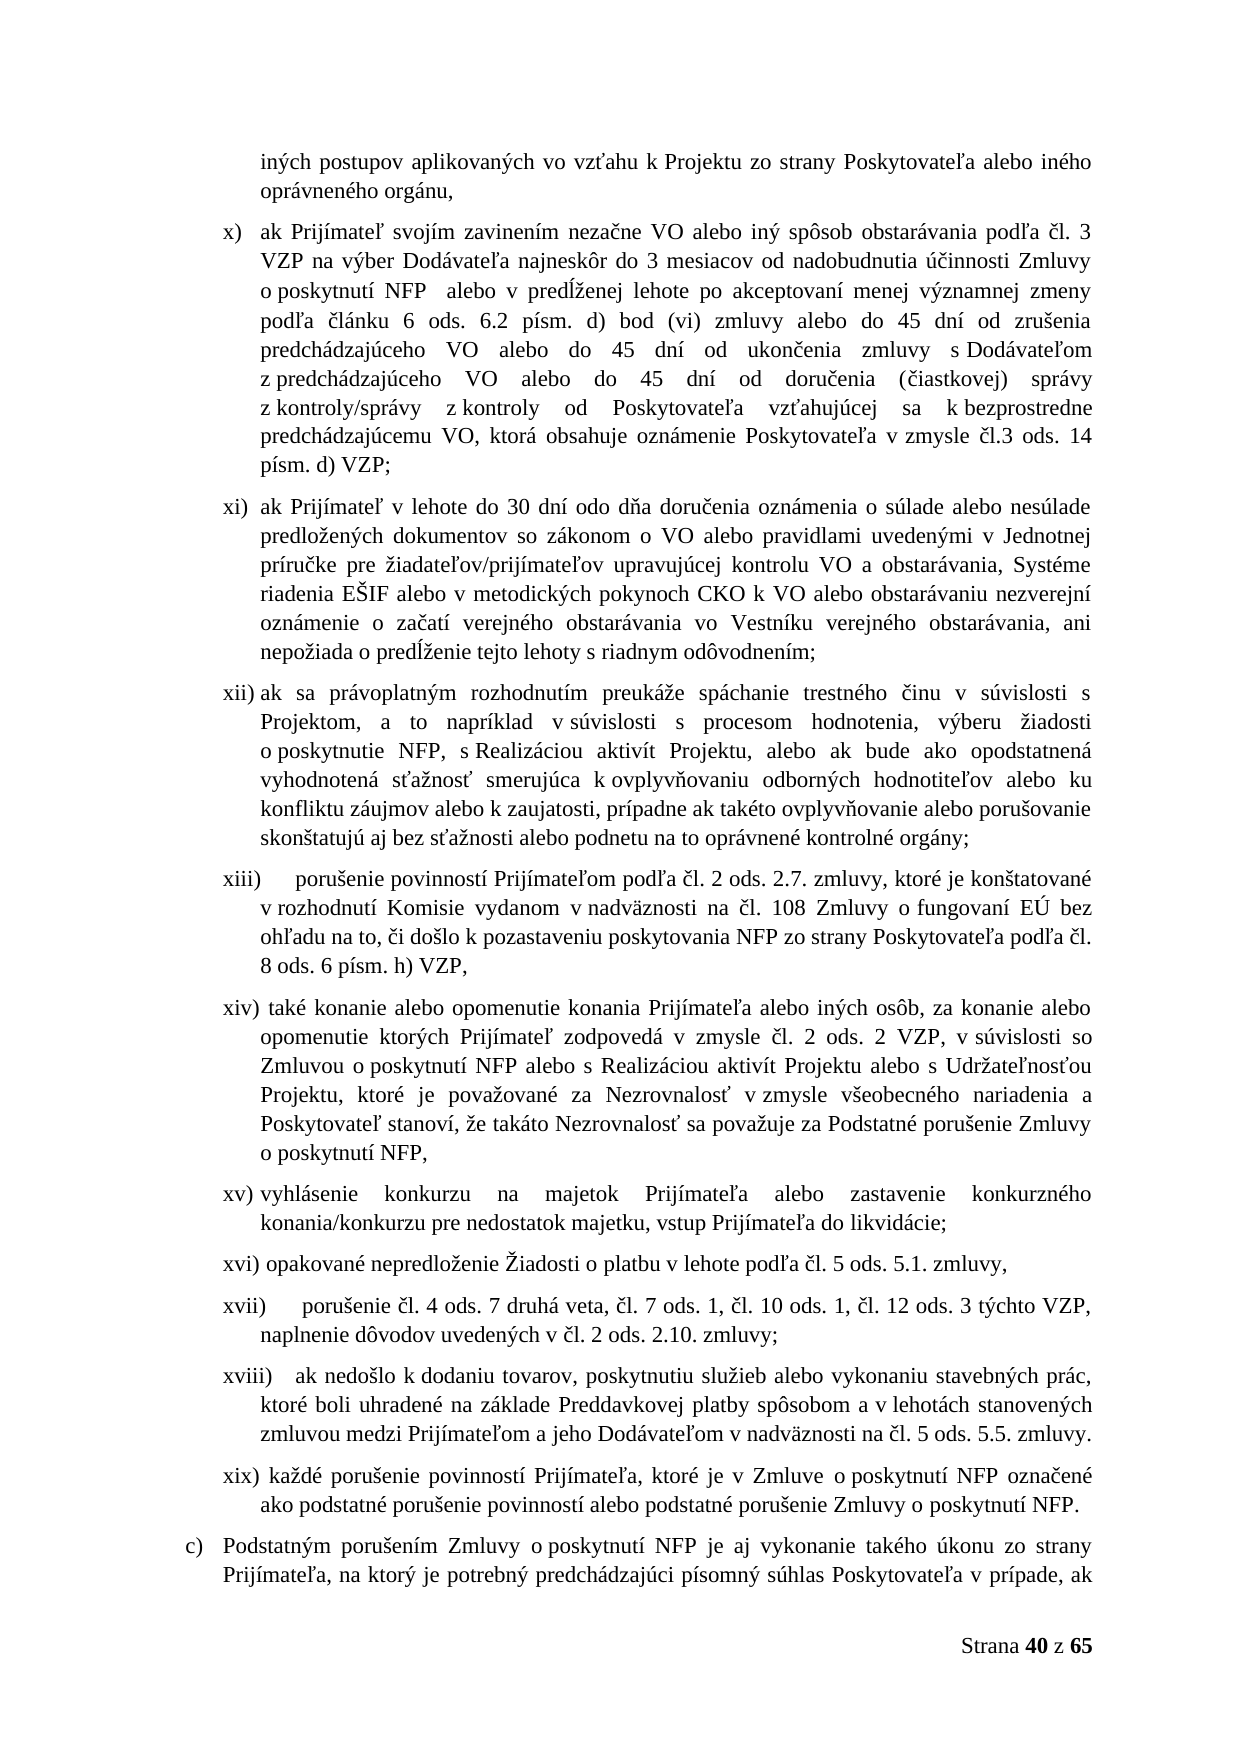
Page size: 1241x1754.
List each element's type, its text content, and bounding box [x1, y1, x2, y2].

list ak Prijímateľ svojím zavinením nezačne VO alebo iný spôsob obstarávania podľa čl. 3 VZP na výber Dodávateľa najneskôr do 3 mesiacov od nadobudnutia účinnosti Zmluvy o poskytnutí NFP alebo v predĺženej lehote po akceptovaní menej významnej zmeny podľa článku 6 ods. 6.2 písm. d) bod (vi) zmluvy alebo do 45 dní od zrušenia predchádzajúceho VO alebo do 45 dní od ukončenia zmluvy s Dodávateľom z predchádzajúceho VO alebo do 45 dní od doručenia (čiastkovej) správy z kontroly/správy z kontroly od Poskytovateľa vzťahujúcej sa k bezprostredne predchádzajúcemu VO, ktorá obsahuje oznámenie Poskytovateľa v zmysle čl.3 ods. 14 písm. d) VZP; [223, 218, 1092, 478]
list také konanie alebo opomenutie konania Prijímateľa alebo iných osôb, za konanie alebo opomenutie ktorých Prijímateľ zodpovedá v zmysle čl. 2 ods. 2 VZP, v súvislosti so Zmluvou o poskytnutí NFP alebo s Realizáciou aktivít Projektu alebo s Udržateľnosťou Projektu, ktoré je považované za Nezrovnalosť v zmysle všeobecného nariadenia a Poskytovateľ stanoví, že takáto Nezrovnalosť sa považuje za Podstatné porušenie Zmluvy o poskytnutí NFP, [223, 994, 1092, 1165]
list ak Prijímateľ v lehote do 30 dní odo dňa doručenia oznámenia o súlade alebo nesúlade predložených dokumentov so zákonom o VO alebo pravidlami uvedenými v Jednotnej príručke pre žiadateľov/prijímateľov upravujúcej kontrolu VO a obstarávania, Systéme riadenia EŠIF alebo v metodických pokynoch CKO k VO alebo obstarávaniu nezverejní oznámenie o začatí verejného obstarávania vo Vestníku verejného obstarávania, ani nepožiada o predĺženie tejto lehoty s riadnym odôvodnením; [223, 493, 1092, 664]
list porušenie čl. 4 ods. 7 druhá veta, čl. 7 ods. 1, čl. 10 ods. 1, čl. 12 ods. 3 týchto VZP, naplnenie dôvodov uvedených v čl. 2 ods. 2.10. zmluvy; [223, 1292, 1092, 1347]
list vyhlásenie konkurzu na majetok Prijímateľa alebo zastavenie konkurzného konania/konkurzu pre nedostatok majetku, vstup Prijímateľa do likvidácie; [223, 1180, 1092, 1235]
list ak sa právoplatným rozhodnutím preukáže spáchanie trestného činu v súvislosti s Projektom, a to napríklad v súvislosti s procesom hodnotenia, výberu žiadosti o poskytnutie NFP, s Realizáciou aktivít Projektu, alebo ak bude ako opodstatnená vyhodnotená sťažnosť smerujúca k ovplyvňovaniu odborných hodnotiteľov alebo ku konfliktu záujmov alebo k zaujatosti, prípadne ak takéto ovplyvňovanie alebo porušovanie skonštatujú aj bez sťažnosti alebo podnetu na to oprávnené kontrolné orgány; [223, 679, 1092, 850]
list porušenie povinností Prijímateľom podľa čl. 2 ods. 2.7. zmluvy, ktoré je konštatované v rozhodnutí Komisie vydanom v nadväznosti na čl. 108 Zmluvy o fungovaní EÚ bez ohľadu na to, či došlo k pozastaveniu poskytovania NFP zo strany Poskytovateľa podľa čl. 8 ods. 6 písm. h) VZP, [223, 866, 1092, 979]
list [185, 1532, 1092, 1587]
list každé porušenie povinností Prijímateľa, ktoré je v Zmluve o poskytnutí NFP označené ako podstatné porušenie povinností alebo podstatné porušenie Zmluvy o poskytnutí NFP. [223, 1462, 1092, 1517]
list opakované nepredloženie Žiadosti o platbu v lehote podľa čl. 5 ods. 5.1. zmluvy, [223, 1251, 1092, 1277]
list ak nedošlo k dodaniu tovarov, poskytnutiu služieb alebo vykonaniu stavebných prác, ktoré boli uhradené na základe Preddavkovej platby spôsobom a v lehotách stanovených zmluvou medzi Prijímateľom a jeho Dodávateľom v nadväznosti na čl. 5 ods. 5.5. zmluvy. [223, 1362, 1092, 1447]
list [223, 148, 1092, 203]
